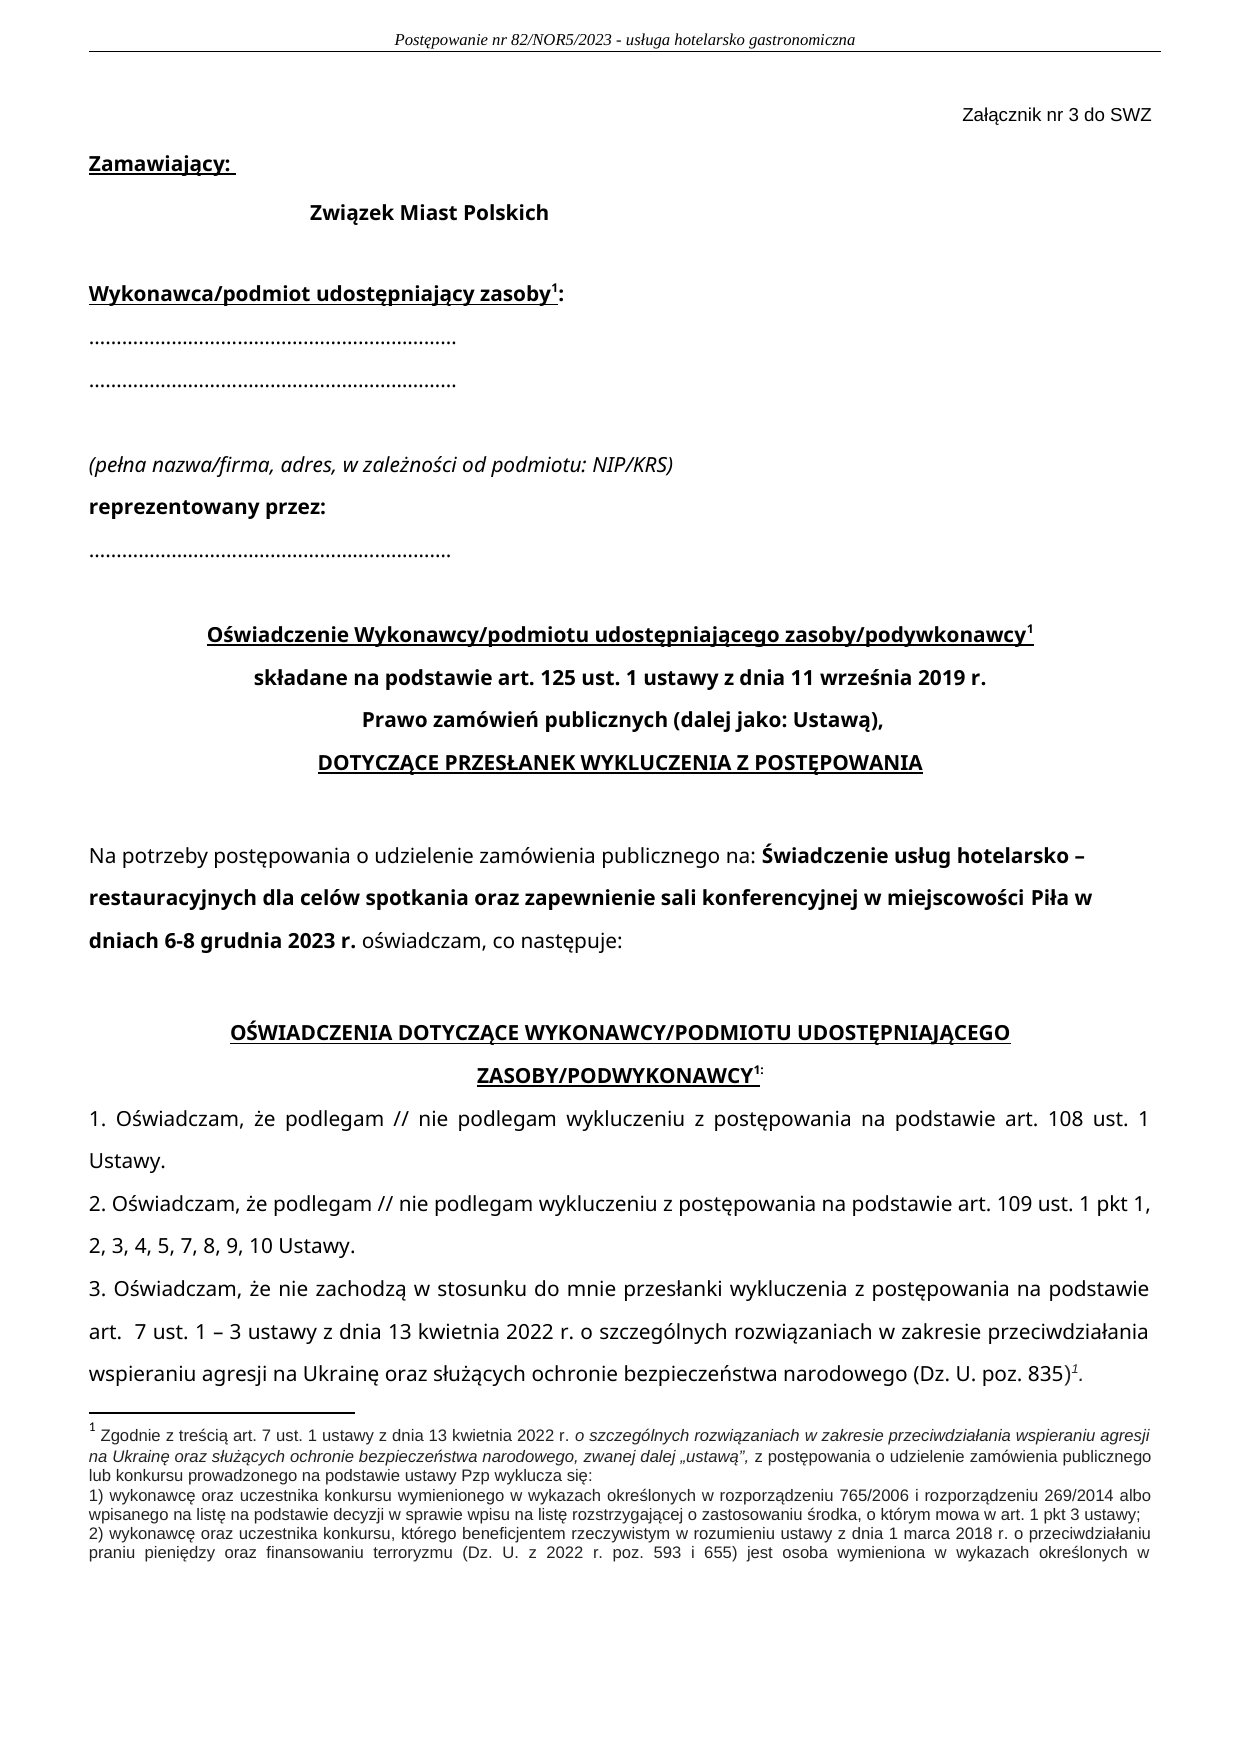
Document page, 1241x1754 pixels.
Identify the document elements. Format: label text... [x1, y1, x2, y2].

text Na potrzeby postępowania o udzielenie zamówienia publicznego na: Świadczenie usług hotelarsko – restauracyjnych dla celów spotkania oraz zapewnienie sali konferencyjnej w miejscowości Piła w dniach 6-8 grudnia 2023 r. oświadczam, co następuje: [89, 841, 1152, 954]
text składane na podstawie art. 125 ust. 1 ustawy z dnia 11 września 2019 r. [89, 663, 1152, 691]
text ………………………………….……………………… [89, 365, 620, 393]
text DOTYCZĄCE PRZESŁANEK WYKLUCZENIA Z POSTĘPOWANIA [89, 748, 1152, 777]
text reprezentowany przez: [89, 492, 1152, 521]
text Załącznik nr 3 do SWZ [89, 103, 1152, 125]
text Związek Miast Polskich [89, 198, 1152, 226]
text ……………………………………………..…………. [89, 535, 650, 563]
text Wykonawca/podmiot udostępniający zasoby1: [89, 279, 1152, 308]
text Oświadczenie Wykonawcy/podmiotu udostępniającego zasoby/podywkonawcy1 [89, 620, 1152, 649]
text 1. Oświadczam, że podlegam // nie podlegam wykluczeniu z postępowania na podstawie art. 108 ust. 1 Ustawy. [89, 1104, 1152, 1175]
text ………………………………….……………………… [89, 322, 620, 351]
text 2. Oświadczam, że podlegam // nie podlegam wykluczeniu z postępowania na podstawie art. 109 ust. 1 pkt 1, 2, 3, 4, 5, 7, 8, 9, 10 Ustawy. [89, 1189, 1152, 1260]
text Prawo zamówień publicznych (dalej jako: Ustawą), [89, 706, 1152, 734]
text (pełna nazwa/firma, adres, w zależności od podmiotu: NIP/KRS) [89, 450, 1152, 478]
text 3. Oświadczam, że nie zachodzą w stosunku do mnie przesłanki wykluczenia z postępowania na podstawie art. 7 ust. 1 – 3 ustawy z dnia 13 kwietnia 2022 r. o szczególnych rozwiązaniach w zakresie przeciwdziałania wspieraniu agresji na Ukrainę oraz służących ochronie bezpieczeństwa narodowego (Dz. U. poz. 835). [89, 1274, 1152, 1388]
text Zamawiający: [89, 149, 1152, 178]
text OŚWIADCZENIA DOTYCZĄCE WYKONAWCY/PODMIOTU UDOSTĘPNIAJĄCEGO ZASOBY/PODWYKONAWCY1: [89, 1018, 1152, 1089]
